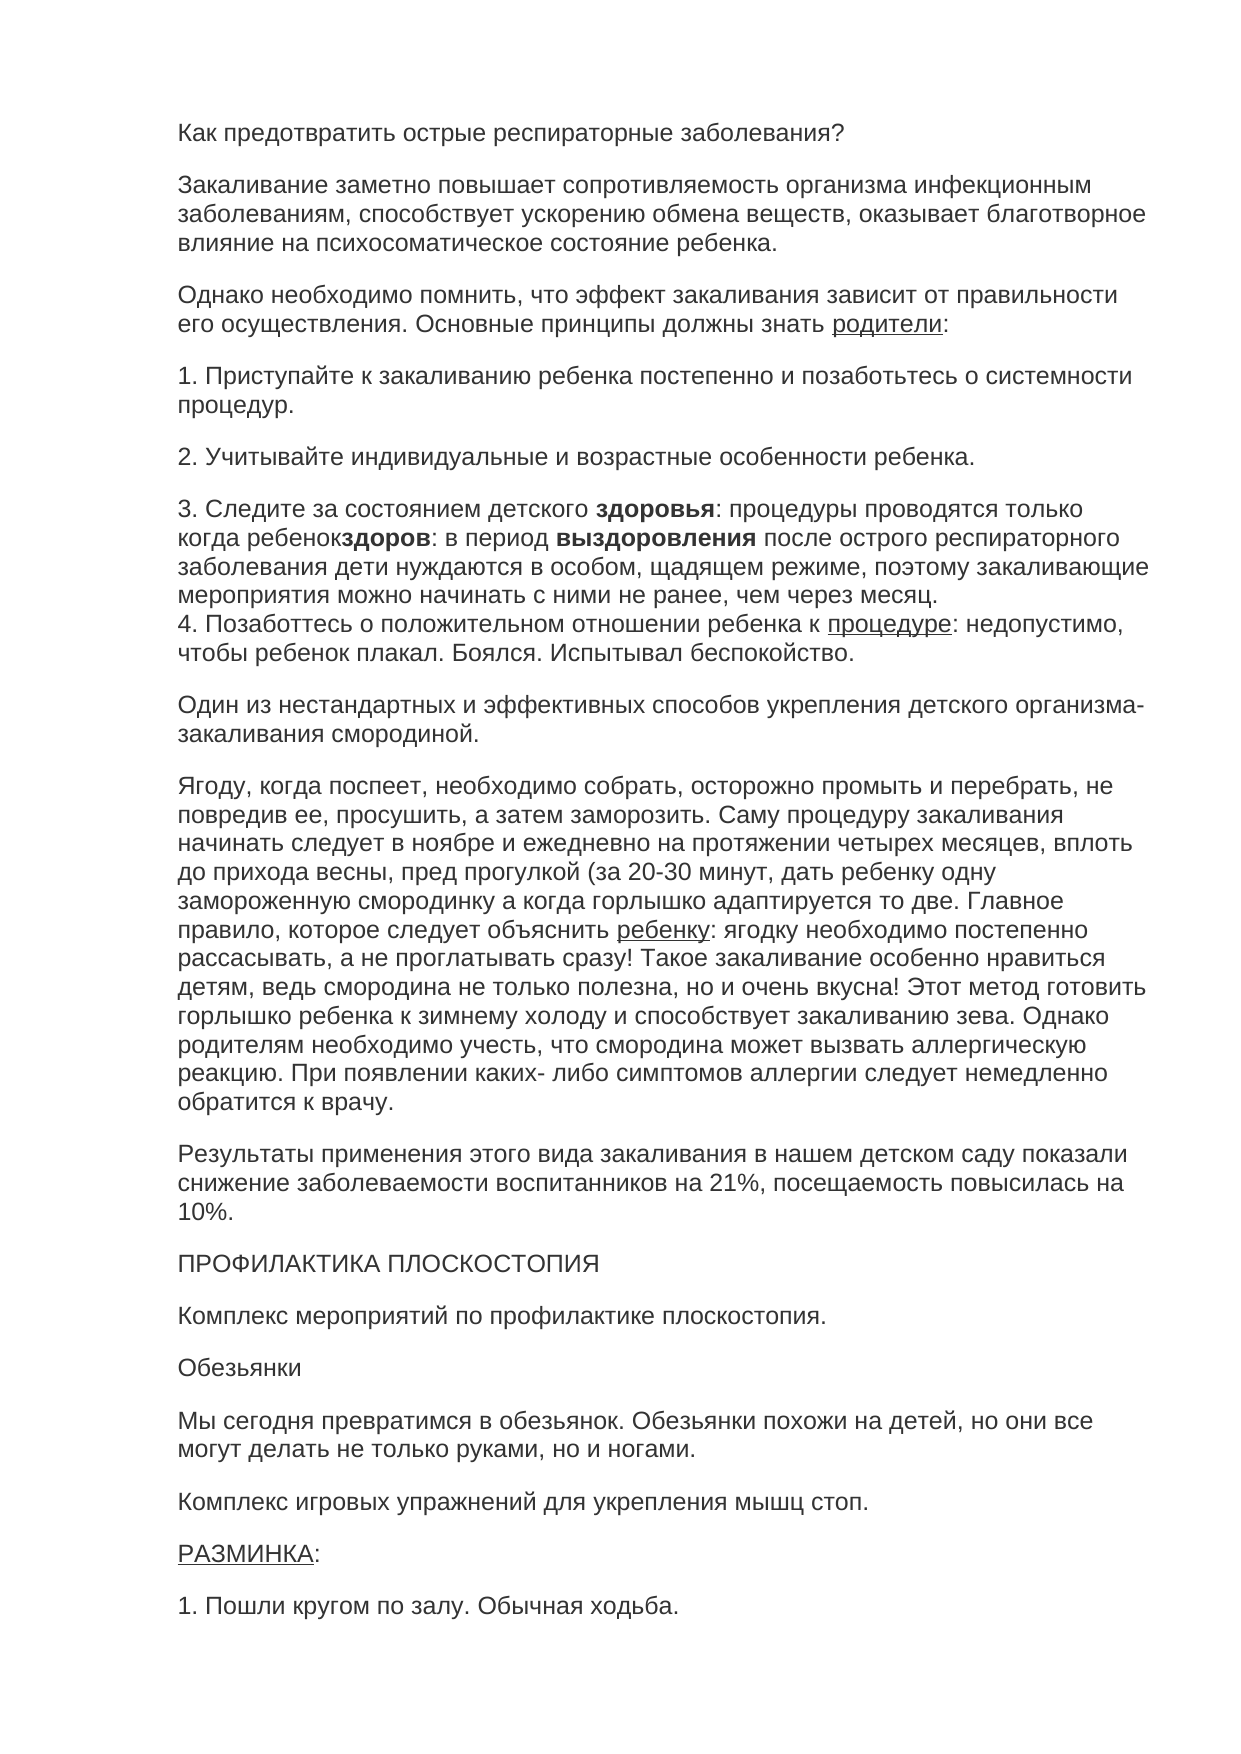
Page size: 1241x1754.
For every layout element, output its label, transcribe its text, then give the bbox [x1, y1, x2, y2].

text 3. Следите за состоянием детского здоровья: процедуры проводятся только когда ребенокздоров: в период выздоровления после острого респираторного заболевания дети нуждаются в особом, щадящем режиме, поэтому закаливающие мероприятия можно начинать с ними не ранее, чем через месяц. [177, 494, 1152, 609]
text Ягоду, когда поспеет, необходимо собрать, осторожно промыть и перебрать, не повредив ее, просушить, а затем заморозить. Саму процедуру закаливания начинать следует в ноябре и ежедневно на протяжении четырех месяцев, вплоть до прихода весны, пред прогулкой (за 20-30 минут, дать ребенку одну замороженную смородинку а когда горлышко адаптируется то две. Главное правило, которое следует объяснить ребенку: ягодку необходимо постепенно рассасывать, а не проглатывать сразу! Такое закаливание особенно нравиться детям, ведь смородина не только полезна, но и очень вкусна! Этот метод готовить горлышко ребенка к зимнему холоду и способствует закаливанию зева. Однако родителям необходимо учесть, что смородина может вызвать аллергическую реакцию. При появлении каких- либо симптомов аллергии следует немедленно обратится к врачу. [177, 771, 1152, 1116]
text Закаливание заметно повышает сопротивляемость организма инфекционным заболеваниям, способствует ускорению обмена веществ, оказывает благотворное влияние на психосоматическое состояние ребенка. [177, 170, 1152, 257]
text 1. Приступайте к закаливанию ребенка постепенно и позаботьтесь о системности процедур. [177, 361, 1152, 418]
text 2. Учитывайте индивидуальные и возрастные особенности ребенка. [177, 442, 1152, 471]
text Однако необходимо помнить, что эффект закаливания зависит от правильности его осуществления. Основные принципы должны знать родители: [177, 280, 1152, 337]
text РАЗМИНКА: [177, 1539, 1152, 1567]
text Как предотвратить острые респираторные заболевания? [177, 118, 1152, 147]
text Обезьянки [177, 1353, 1152, 1382]
text Комплекс игровых упражнений для укрепления мышц стоп. [177, 1487, 1152, 1515]
text 4. Позаботтесь о положительном отношении ребенка к процедуре: недопустимо, чтобы ребенок плакал. Боялся. Испытывал беспокойство. [177, 609, 1152, 667]
text 1. Пошли кругом по залу. Обычная ходьба. [177, 1591, 1152, 1620]
text Один из нестандартных и эффективных способов укрепления детского организма- закаливания смородиной. [177, 690, 1152, 747]
text ПРОФИЛАКТИКА ПЛОСКОСТОПИЯ [177, 1249, 1152, 1278]
text Результаты применения этого вида закаливания в нашем детском саду показали снижение заболеваемости воспитанников на 21%, посещаемость повысилась на 10%. [177, 1139, 1152, 1226]
text Комплекс мероприятий по профилактике плоскостопия. [177, 1301, 1152, 1330]
text Мы сегодня превратимся в обезьянок. Обезьянки похожи на детей, но они все могут делать не только руками, но и ногами. [177, 1406, 1152, 1463]
